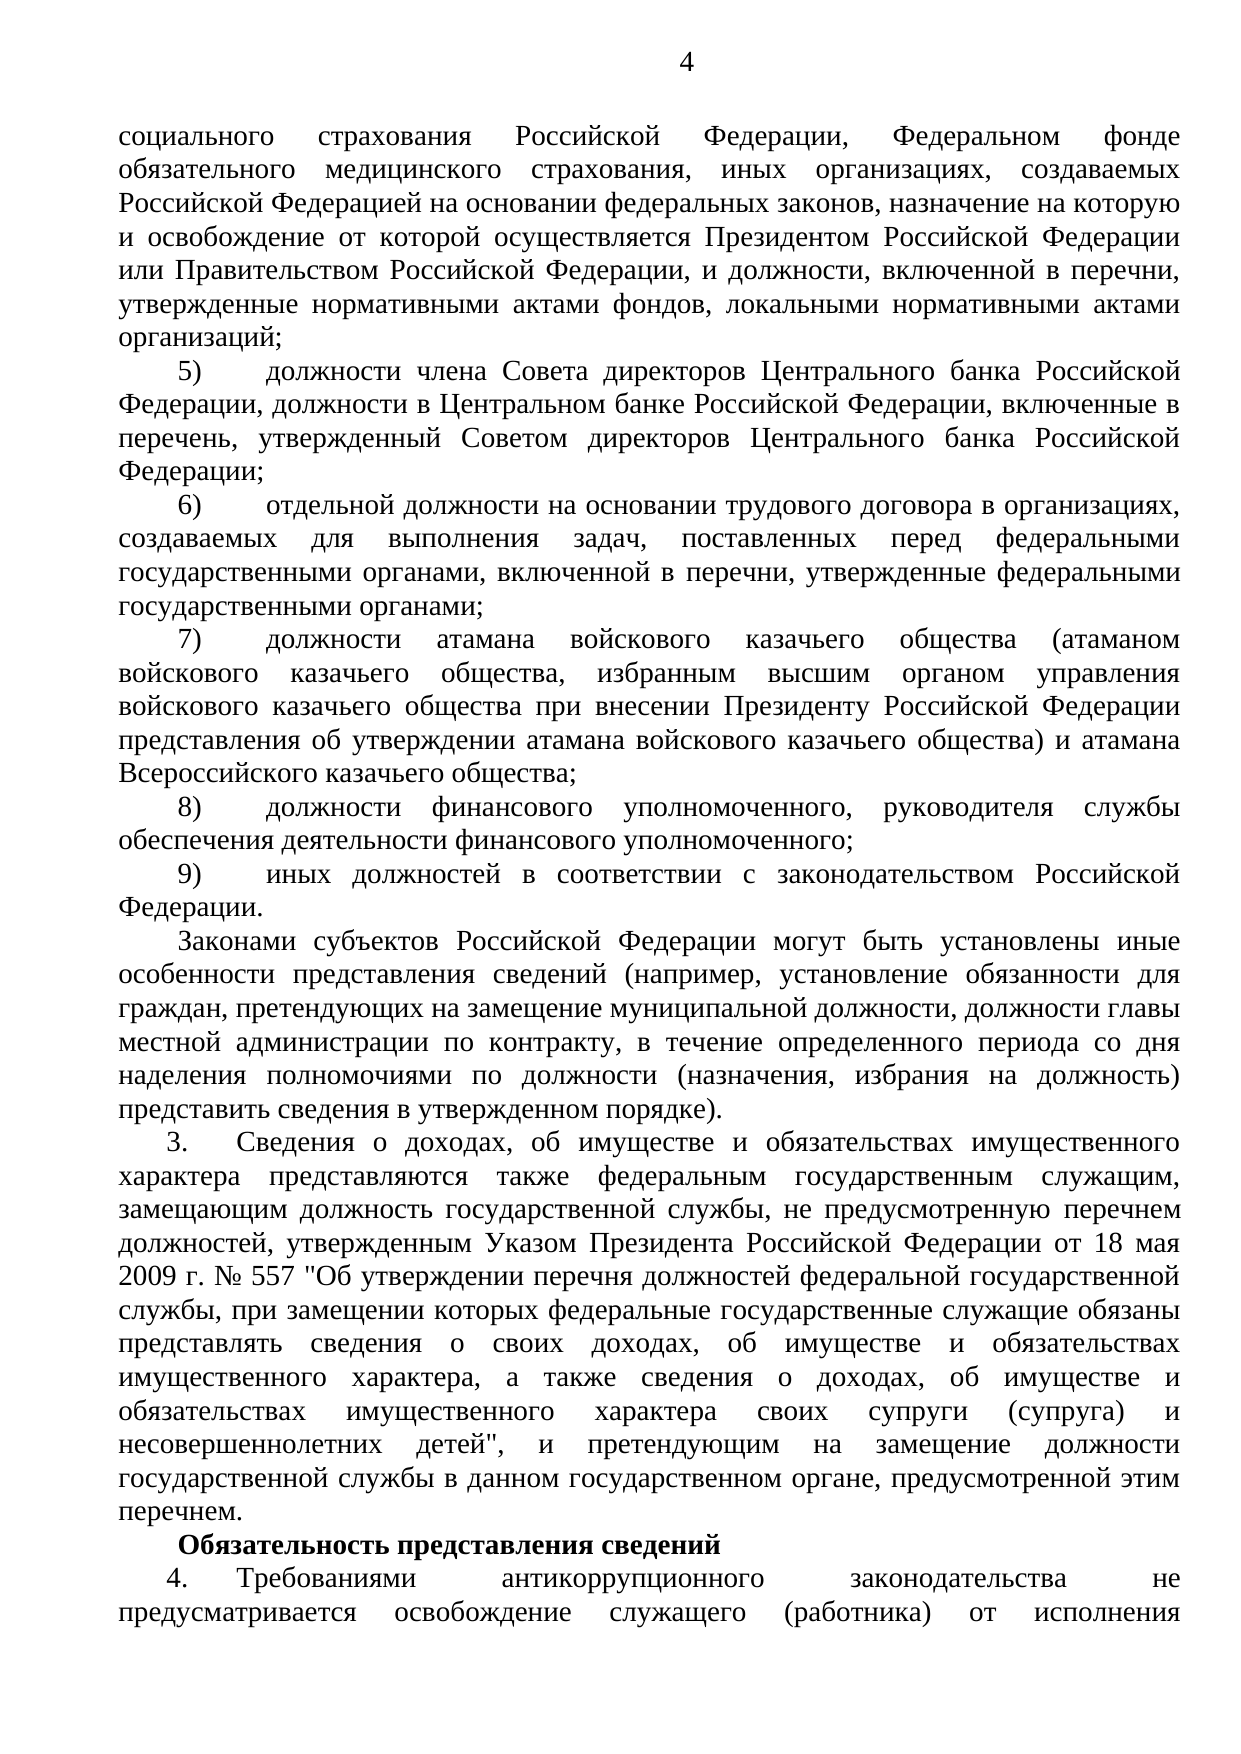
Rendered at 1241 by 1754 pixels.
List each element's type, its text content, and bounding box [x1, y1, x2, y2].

text Обязательность представления сведений [118, 1527, 1181, 1560]
list иных должностей в соответствии с законодательством Российской Федерации. [118, 856, 1181, 923]
list отдельной должности на основании трудового договора в организациях, создаваемых для выполнения задач, поставленных перед федеральными государственными органами, включенной в перечни, утвержденные федеральными государственными органами; [118, 487, 1181, 621]
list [118, 118, 1181, 353]
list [118, 1560, 1181, 1627]
list Законами субъектов Российской Федерации могут быть установлены иные особенности представления сведений (например, установление обязанности для граждан, претендующих на замещение муниципальной должности, должности главы местной администрации по контракту, в течение определенного периода со дня наделения полномочиями по должности (назначения, избрания на должность) представить сведения в утвержденном порядке). [118, 923, 1181, 1124]
list должности атамана войскового казачьего общества (атаманом войскового казачьего общества, избранным высшим органом управления войскового казачьего общества при внесении Президенту Российской Федерации представления об утверждении атамана войскового казачьего общества) и атамана Всероссийского казачьего общества; [118, 621, 1181, 789]
list должности члена Совета директоров Центрального банка Российской Федерации, должности в Центральном банке Российской Федерации, включенные в перечень, утвержденный Советом директоров Центрального банка Российской Федерации; [118, 353, 1181, 487]
list должности финансового уполномоченного, руководителя службы обеспечения деятельности финансового уполномоченного; [118, 789, 1181, 856]
list Сведения о доходах, об имуществе и обязательствах имущественного характера представляются также федеральным государственным служащим, замещающим должность государственной службы, не предусмотренную перечнем должностей, утвержденным Указом Президента Российской Федерации от 18 мая 2009 г. № 557 "Об утверждении перечня должностей федеральной государственной службы, при замещении которых федеральные государственные служащие обязаны представлять сведения о своих доходах, об имуществе и обязательствах имущественного характера, а также сведения о доходах, об имуществе и обязательствах имущественного характера своих супруги (супруга) и несовершеннолетних детей", и претендующим на замещение должности государственной службы в данном государственном органе, предусмотренной этим перечнем. [118, 1124, 1181, 1527]
